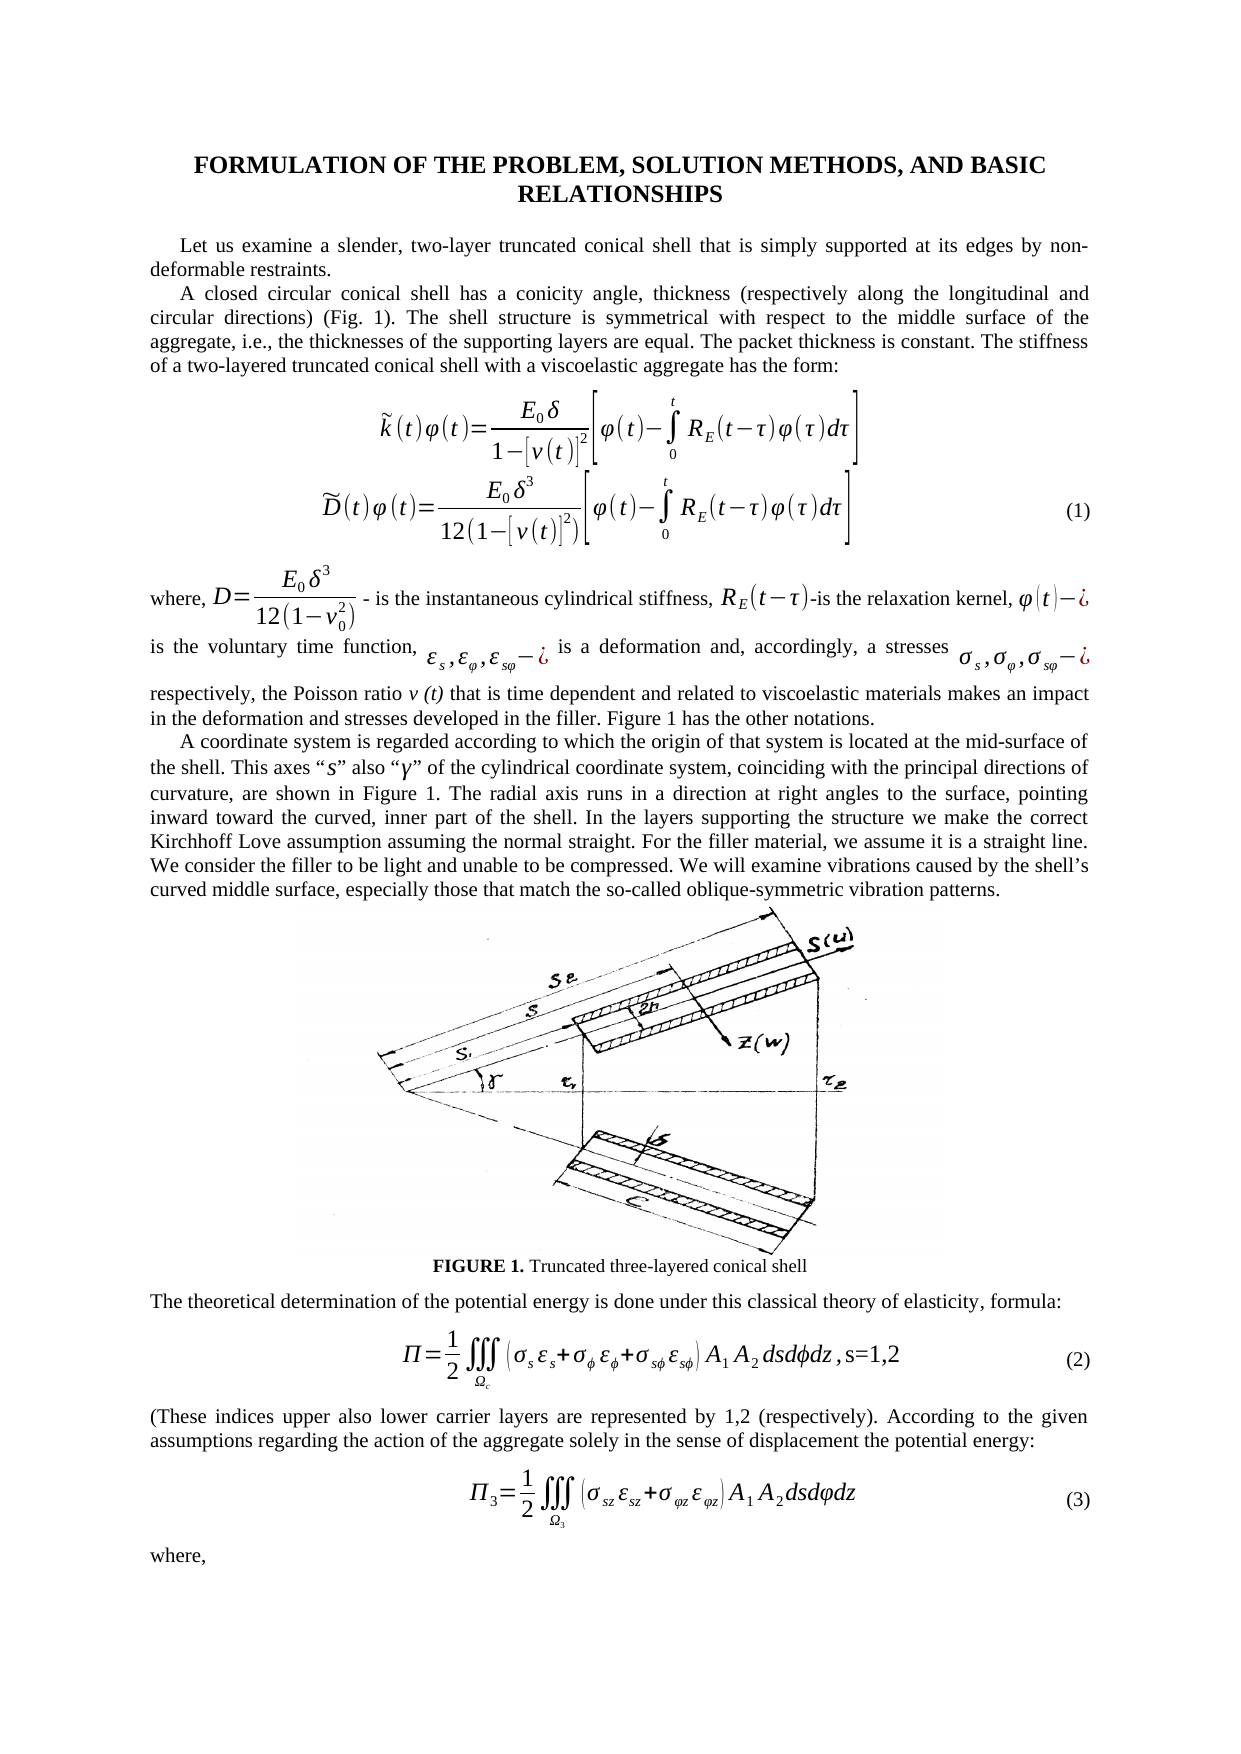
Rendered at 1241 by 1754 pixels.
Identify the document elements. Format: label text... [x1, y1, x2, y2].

text A closed circular conical shell has a conicity angle, thickness (respectively along the longitudinal and circular directions) (Fig. 1). The shell structure is symmetrical with respect to the middle surface of the aggregate, i.e., the thicknesses of the supporting layers are equal. The packet thickness is constant. The stiffness of a two-layered truncated conical shell with a viscoelastic aggregate has the form: [150, 281, 1090, 377]
text where, [150, 1543, 1090, 1567]
text where, - is the instantaneous cylindrical stiffness, -is the relaxation kernel, is the voluntary time function, is a deformation and, accordingly, a stresses respectively, the Poisson ratio v (t) that is time dependent and related to viscoelastic materials makes an impact in the deformation and stresses developed in the filler. Figure 1 has the other notations. [150, 561, 1090, 729]
text (These indices upper also lower carrier layers are represented by 1,2 (respectively). According to the given assumptions regarding the action of the aggregate solely in the sense of displacement the potential energy: [150, 1404, 1090, 1452]
text (1) [150, 469, 1090, 548]
text A coordinate system is regarded according to which the origin of that system is located at the mid-surface of the shell. This axes “” also “” of the cylindrical coordinate system, coinciding with the principal directions of curvature, are shown in Figure 1. The radial axis runs in a direction at right angles to the surface, pointing inward toward the curved, inner part of the shell. In the layers supporting the structure we make the correct Kirchhoff Love assumption assuming the normal straight. For the filler material, we assume it is a straight line. We consider the filler to be light and unable to be compressed. We will examine vibrations caused by the shell’s curved middle surface, especially those that match the so-called oblique-symmetric vibration patterns. [150, 729, 1090, 901]
text The theoretical determination of the potential energy is done under this classical theory of elasticity, formula: [150, 1289, 1090, 1313]
text (3) [150, 1465, 1090, 1530]
text FIGURE 1. Truncated three-layered conical shell [150, 1255, 1090, 1277]
picture [294, 901, 946, 1256]
text Let us examine a slender, two-layer truncated conical shell that is simply supported at its edges by non-deformable restraints. [150, 232, 1090, 281]
text (2) [150, 1326, 1090, 1392]
text FORMULATION OF THE PROBLEM, SOLUTION METHODS, AND BASIC RELATIONSHIPS [150, 150, 1090, 207]
